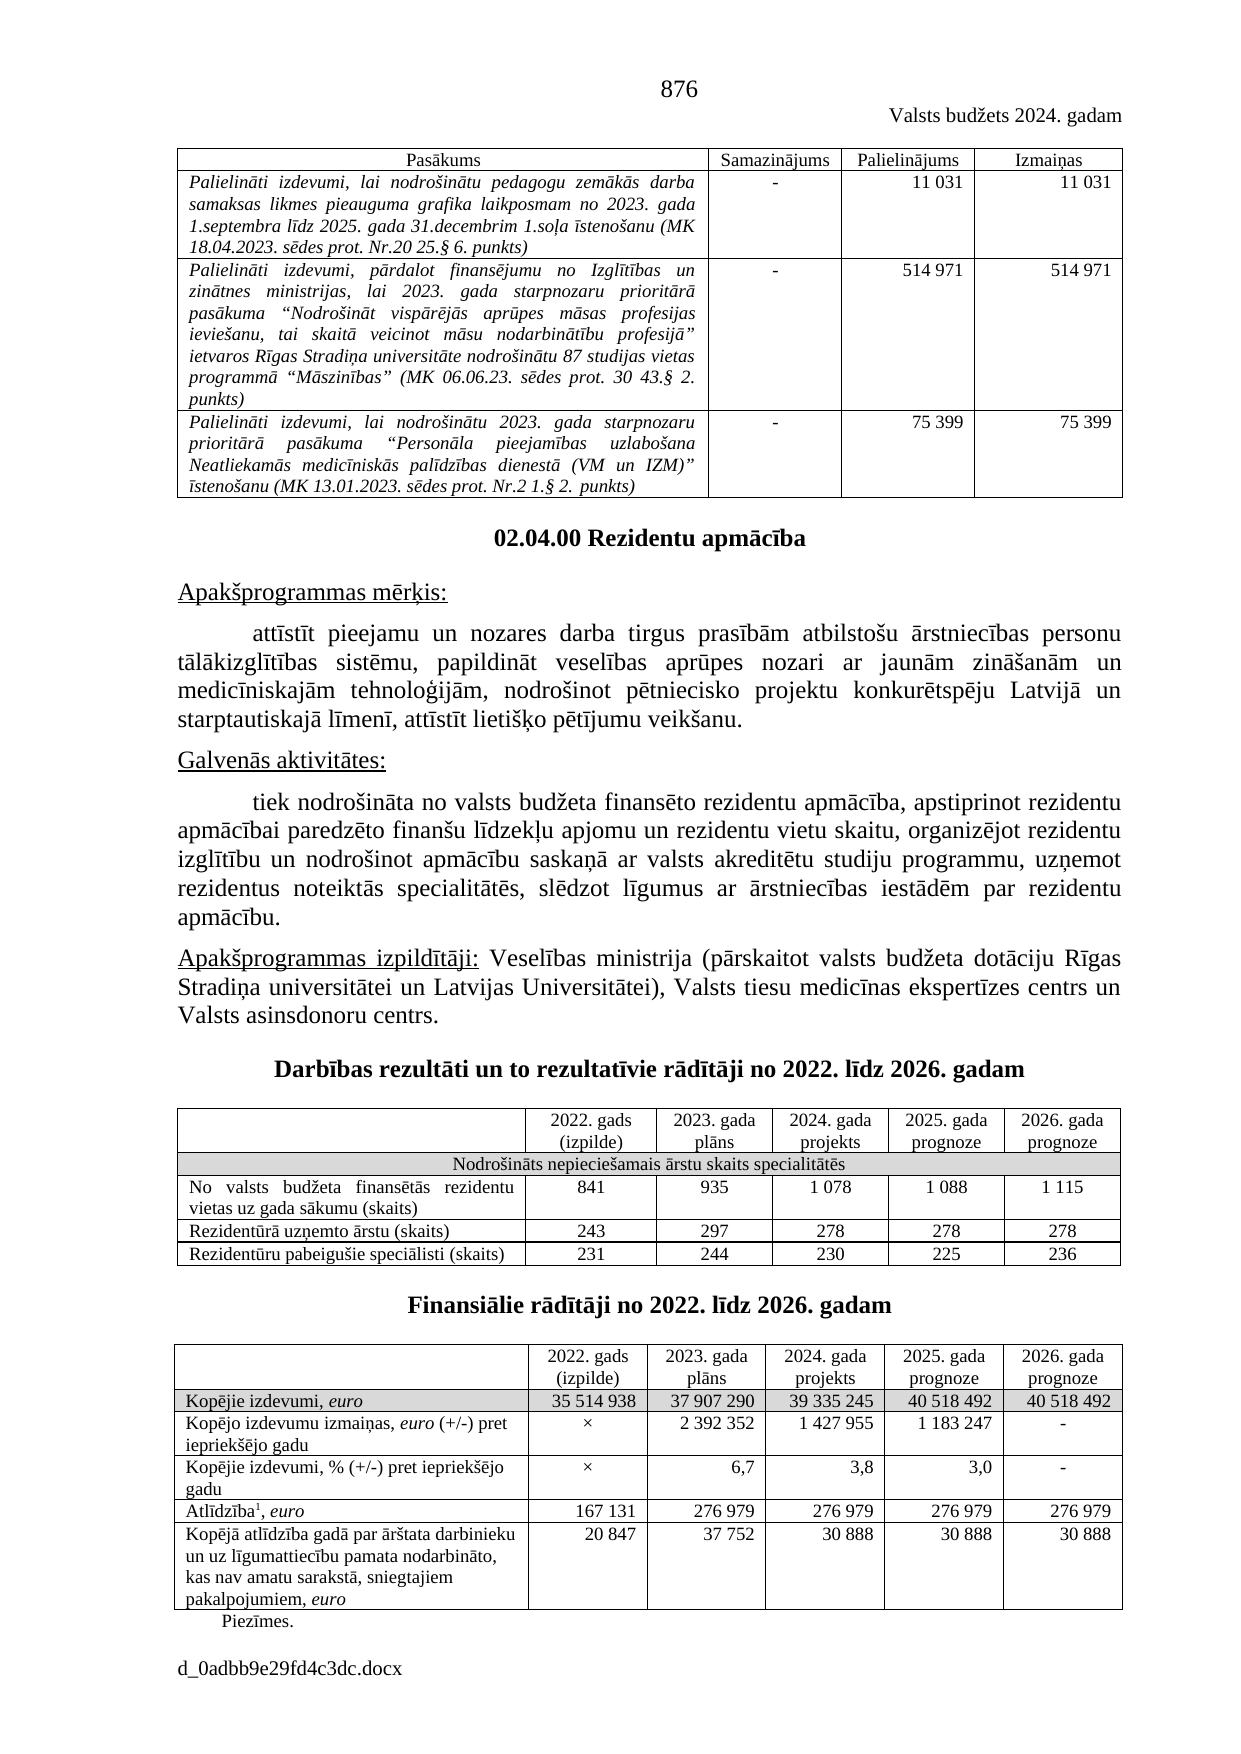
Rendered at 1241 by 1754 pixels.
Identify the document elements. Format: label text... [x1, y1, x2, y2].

table_header Palielinājums [842, 149, 974, 170]
table_cell 2 392 352 [648, 1412, 765, 1455]
table_cell 39 335 245 [766, 1390, 884, 1411]
table_cell - [709, 411, 841, 497]
table_cell - [709, 259, 841, 409]
table_cell 6,7 [648, 1456, 765, 1499]
table_cell Kopējā atlīdzība gadā par ārštata darbinieku un uz līgumattiecību pamata nodarbināto, kas nav amatu sarakstā, sniegtajiem pakalpojumiem, euro [175, 1523, 528, 1609]
table_cell 244 [657, 1243, 772, 1264]
table_cell 75 399 [975, 411, 1122, 497]
table_cell 935 [657, 1176, 772, 1219]
table_cell 3,0 [885, 1456, 1003, 1499]
table_cell 20 847 [529, 1523, 647, 1609]
table_cell 1 115 [1005, 1176, 1120, 1219]
table_cell 40 518 492 [1004, 1390, 1122, 1411]
table_cell 40 518 492 [885, 1390, 1003, 1411]
table_cell 230 [773, 1243, 888, 1264]
table_header 2024. gada projekts [773, 1109, 888, 1152]
table_cell 30 888 [885, 1523, 1003, 1609]
table_cell Kopējo izdevumu izmaiņas, euro (+/-) pret iepriekšējo gadu [175, 1412, 528, 1455]
text tiek nodrošināta no valsts budžeta finansēto rezidentu apmācība, apstiprinot rezidentu apmācībai paredzēto finanšu līdzekļu apjomu un rezidentu vietu skaitu, organizējot rezidentu izglītību un nodrošinot apmācību saskaņā ar valsts akreditētu studiju programmu, uzņemot rezidentus noteiktās specialitātēs, slēdzot līgumus ar ārstniecības iestādēm par rezidentu apmācību. [177, 787, 1122, 930]
table_cell Palielināti izdevumi, lai nodrošinātu pedagogu zemākās darba samaksas likmes pieauguma grafika laikposmam no 2023. gada 1.septembra līdz 2025. gada 31.decembrim 1.soļa īstenošanu (MK 18.04.2023. sēdes prot. Nr.20 25.§ 6. punkts) [178, 171, 708, 258]
text Finansiālie rādītāji no 2022. līdz 2026. gadam [177, 1291, 1122, 1319]
table_cell - [709, 171, 841, 258]
table_cell 231 [526, 1243, 656, 1264]
text attīstīt pieejamu un nozares darba tirgus prasībām atbilstošu ārstniecības personu tālākizglītības sistēmu, papildināt veselības aprūpes nozari ar jaunām zināšanām un medicīniskajām tehnoloģijām, nodrošinot pētniecisko projektu konkurētspēju Latvijā un starptautiskajā līmenī, attīstīt lietišķo pētījumu veikšanu. [177, 618, 1122, 733]
table_cell 37 752 [648, 1523, 765, 1609]
text Apakšprogrammas izpildītāji: Veselības ministrija (pārskaitot valsts budžeta dotāciju Rīgas Stradiņa universitātei un Latvijas Universitātei), Valsts tiesu medicīnas ekspertīzes centrs un Valsts asinsdonoru centrs. [177, 943, 1122, 1029]
table_cell 514 971 [842, 259, 974, 409]
table_cell × [529, 1412, 647, 1455]
table_header 2026. gada prognoze [1004, 1345, 1122, 1388]
table_cell 278 [889, 1220, 1004, 1241]
table_cell 1 427 955 [766, 1412, 884, 1455]
table_header 2025. gada prognoze [889, 1109, 1004, 1152]
table_header Samazinājums [709, 149, 841, 170]
table_cell Rezidentūru pabeigušie speciālisti (skaits) [178, 1243, 525, 1264]
table_cell 514 971 [975, 259, 1122, 409]
table_header [175, 1345, 528, 1388]
table_cell 278 [773, 1220, 888, 1241]
table_cell 276 979 [766, 1500, 884, 1522]
table_header Pasākums [178, 149, 708, 170]
table_cell 276 979 [648, 1500, 765, 1522]
table_header Izmaiņas [975, 149, 1122, 170]
table_cell 243 [526, 1220, 656, 1241]
table_cell 11 031 [975, 171, 1122, 258]
table_cell Atlīdzība1, euro [175, 1500, 528, 1522]
table_cell 1 183 247 [885, 1412, 1003, 1455]
table_header [178, 1109, 525, 1152]
table_header 2026. gada prognoze [1005, 1109, 1120, 1152]
table_cell Palielināti izdevumi, lai nodrošinātu 2023. gada starpnozaru prioritārā pasākuma “Personāla pieejamības uzlabošana Neatliekamās medicīniskās palīdzības dienestā (VM un IZM)” īstenošanu (MK 13.01.2023. sēdes prot. Nr.2 1.§ 2. punkts) [178, 411, 708, 497]
table_cell 276 979 [1004, 1500, 1122, 1522]
text Piezīmes. [177, 1610, 1122, 1632]
table_cell - [1004, 1456, 1122, 1499]
table_cell 1 078 [773, 1176, 888, 1219]
text Apakšprogrammas mērķis: [177, 577, 1122, 605]
table_cell Kopējie izdevumi, % (+/-) pret iepriekšējo gadu [175, 1456, 528, 1499]
table_cell 30 888 [766, 1523, 884, 1609]
text Galvenās aktivitātes: [177, 745, 1122, 774]
table_cell 225 [889, 1243, 1004, 1264]
table_header 2023. gada plāns [657, 1109, 772, 1152]
table_cell 278 [1005, 1220, 1120, 1241]
table_header 2024. gada projekts [766, 1345, 884, 1388]
table_cell 11 031 [842, 171, 974, 258]
text 02.04.00 Rezidentu apmācība [177, 523, 1122, 552]
table_cell 75 399 [842, 411, 974, 497]
table_header 2023. gada plāns [648, 1345, 765, 1388]
table_cell No valsts budžeta finansētās rezidentu vietas uz gada sākumu (skaits) [178, 1176, 525, 1219]
table_cell 37 907 290 [648, 1390, 765, 1411]
table_cell 1 088 [889, 1176, 1004, 1219]
table_cell 276 979 [885, 1500, 1003, 1522]
table_cell 297 [657, 1220, 772, 1241]
table_cell Rezidentūrā uzņemto ārstu (skaits) [178, 1220, 525, 1241]
table_header 2022. gads (izpilde) [526, 1109, 656, 1152]
table_cell Kopējie izdevumi, euro [175, 1390, 528, 1411]
table_cell 30 888 [1004, 1523, 1122, 1609]
text Darbības rezultāti un to rezultatīvie rādītāji no 2022. līdz 2026. gadam [177, 1054, 1122, 1083]
table_cell Nodrošināts nepieciešamais ārstu skaits specialitātēs [178, 1153, 1120, 1175]
table_cell - [1004, 1412, 1122, 1455]
table_cell 35 514 938 [529, 1390, 647, 1411]
table_cell 167 131 [529, 1500, 647, 1522]
table_header 2022. gads (izpilde) [529, 1345, 647, 1388]
table_cell 3,8 [766, 1456, 884, 1499]
table_cell 236 [1005, 1243, 1120, 1264]
table_header 2025. gada prognoze [885, 1345, 1003, 1388]
table_cell Palielināti izdevumi, pārdalot finansējumu no Izglītības un zinātnes ministrijas, lai 2023. gada starpnozaru prioritārā pasākuma “Nodrošināt vispārējās aprūpes māsas profesijas ieviešanu, tai skaitā veicinot māsu nodarbinātību profesijā” ietvaros Rīgas Stradiņa universitāte nodrošinātu 87 studijas vietas programmā “Māszinības” (MK 06.06.23. sēdes prot. 30 43.§ 2. punkts) [178, 259, 708, 409]
table_cell × [529, 1456, 647, 1499]
table_cell 841 [526, 1176, 656, 1219]
